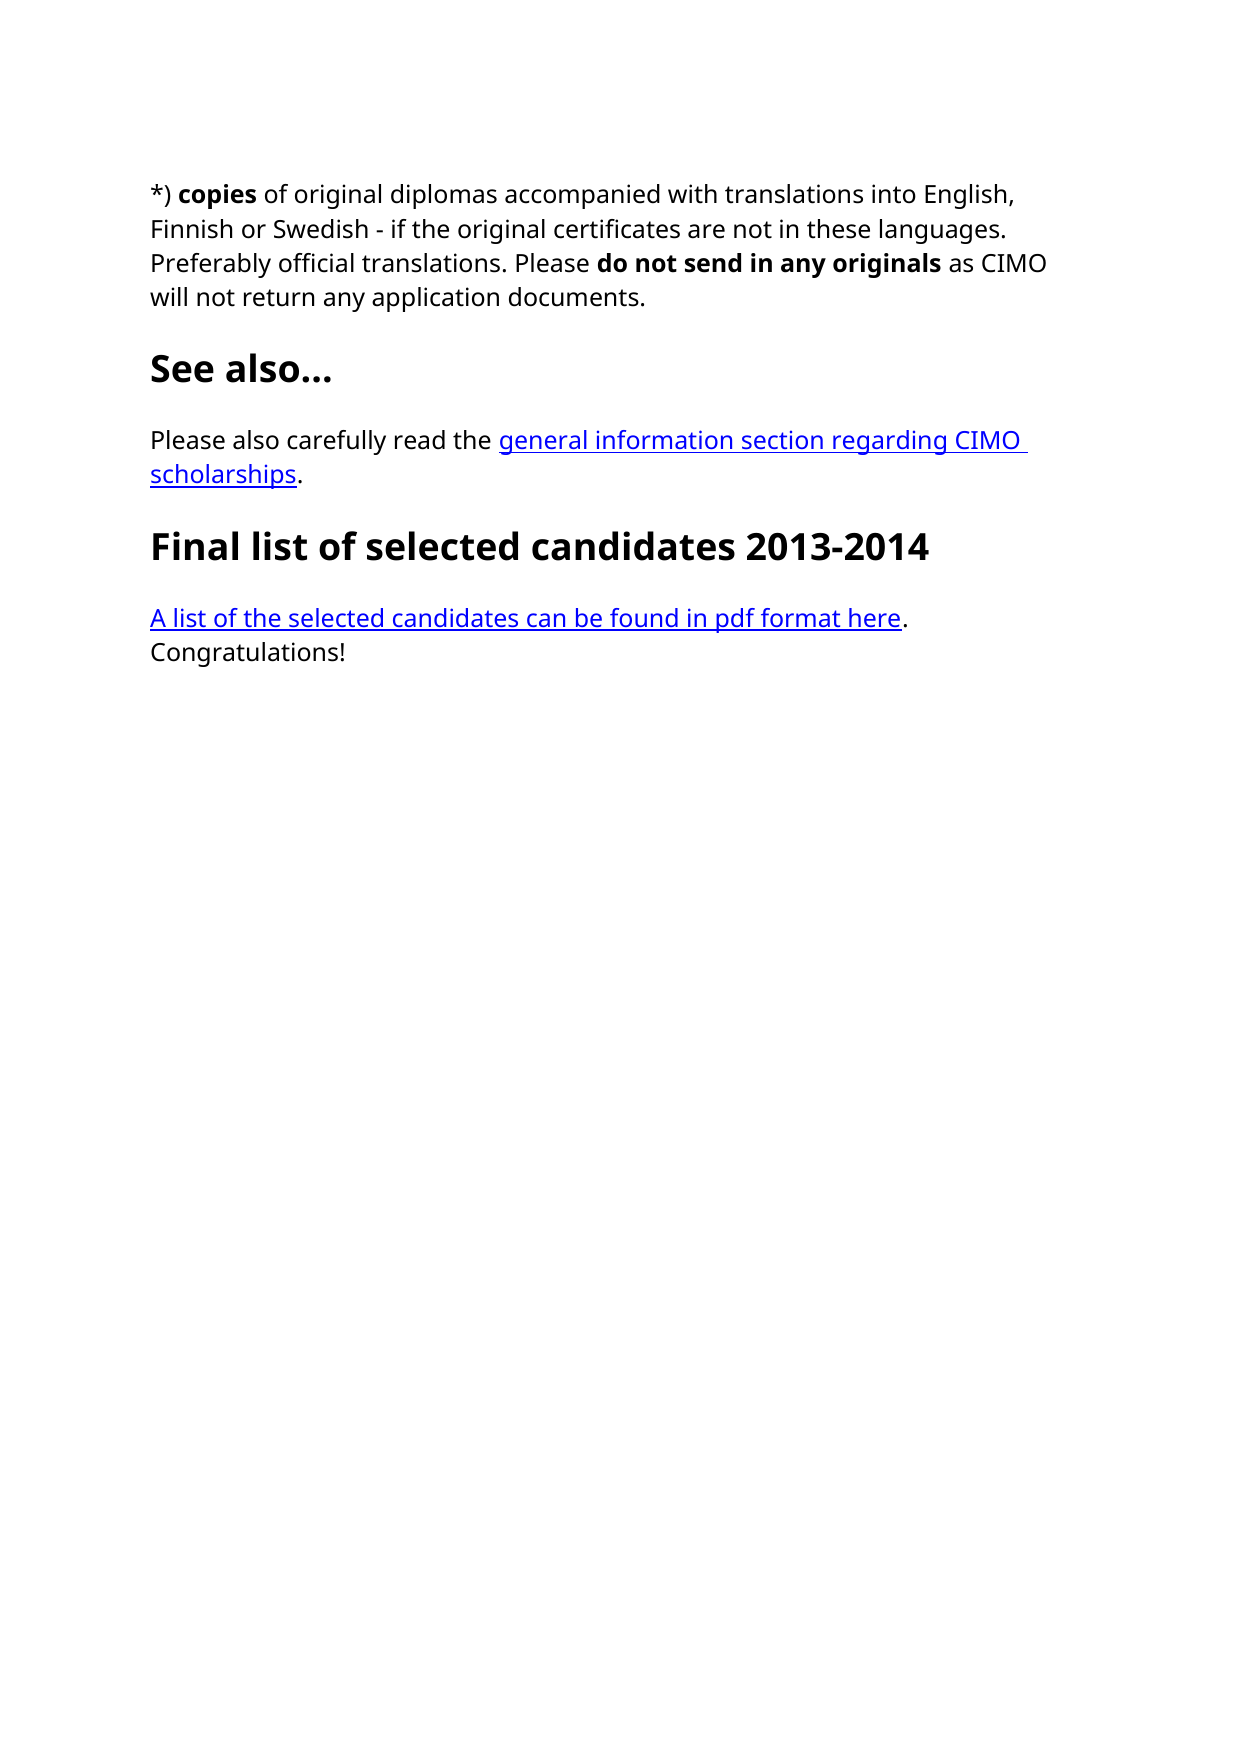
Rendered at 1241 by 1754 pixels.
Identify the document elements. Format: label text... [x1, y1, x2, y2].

text See also... [150, 343, 1090, 394]
text Final list of selected candidates 2013-2014 [150, 520, 1090, 571]
text *) copies of original diplomas accompanied with translations into English, Finnish or Swedish - if the original certificates are not in these languages. Preferably official translations. Please do not send in any originals as CIMO will not return any application documents. [150, 177, 1090, 313]
text A list of the selected candidates can be found in pdf format here. Congratulations! [150, 600, 1090, 668]
text Please also carefully read the general information section regarding CIMO scholarships. [150, 423, 1090, 491]
